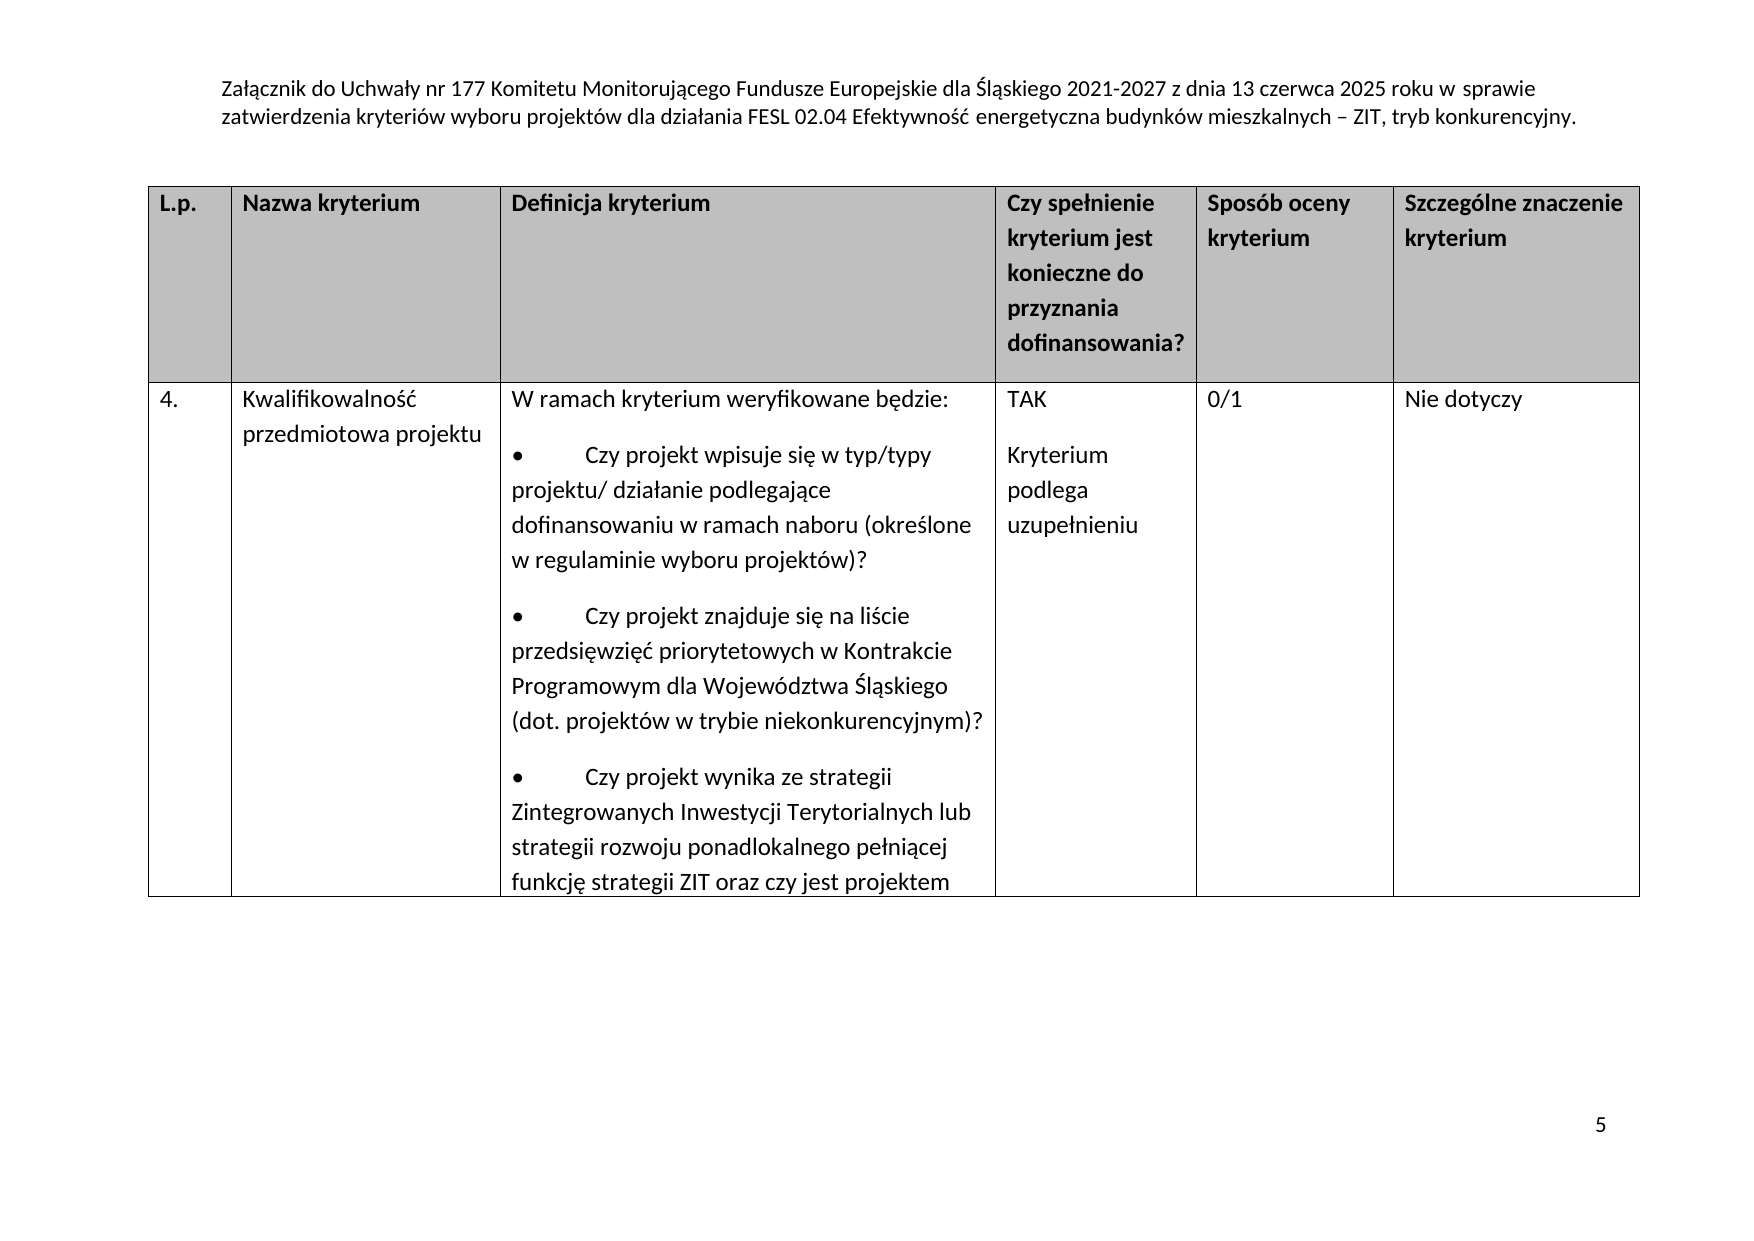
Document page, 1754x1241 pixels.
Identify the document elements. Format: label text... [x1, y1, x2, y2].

table_cell W ramach kryterium weryfikowane będzie: • Czy projekt wpisuje się w typ/typy projektu/ działanie podlegające dofinansowaniu w ramach naboru (określone w regulaminie wyboru projektów)? • Czy projekt znajduje się na liście przedsięwzięć priorytetowych w Kontrakcie Programowym dla Województwa Śląskiego (dot. projektów w trybie niekonkurencyjnym)? • Czy projekt wynika ze strategii Zintegrowanych Inwestycji Terytorialnych lub strategii rozwoju ponadlokalnego pełniącej funkcję strategii ZIT oraz czy jest projektem zintegrowanym? (dotyczy projektów realizowanych w naborach, organizowanych w oparciu o instrument terytorialny ZIT)? Przez wynikanie ze strategii rozumie się umieszczenie projektu na liście projektów, zgodnej z art. 34, ust.15 pkt.3 ustawy z dnia 28 kwietnia 2022 r. o zasadach realizacji zadań finansowanych ze środków europejskich w perspektywie finansowej 2021–2027 • Czy projekt nie został zakończony/lub w pełni wdrożony przed złożeniem wniosku o dofinansowanie? • Czy założenia projektu są zgodne z warunkami/wymogami konkursu zawartymi w regulaminie wyboru projektów? • Czy założenia projektu są zgodne z celem działania oraz limitami i ograniczeniami wskazanymi w programie FE SL 2021-2027, regulaminie wyboru projektów oraz w opisie działania w SZOP (właściwy na dzień ogłoszenia naboru) albo w ramach kwalifikowalności kosztów? • Czy projekt jest zgodny z Lokalną Strategią Rozwoju - jeśli dotyczy [501, 383, 995, 896]
table_cell 0/1 [1197, 383, 1393, 896]
table_cell Nie dotyczy [1394, 383, 1639, 896]
table_cell 4. [149, 383, 231, 896]
table_header Sposób oceny kryterium [1197, 187, 1393, 382]
table_header Szczególne znaczenie kryterium [1394, 187, 1639, 382]
table_header Definicja kryterium [501, 187, 995, 382]
table_header Czy spełnienie kryterium jest konieczne do przyznania dofinansowania? [996, 187, 1196, 382]
table_header Nazwa kryterium [232, 187, 500, 382]
table_cell Kwalifikowalność przedmiotowa projektu [232, 383, 500, 896]
table_header L.p. [149, 187, 231, 382]
table_cell TAK Kryterium podlega uzupełnieniu [996, 383, 1196, 896]
